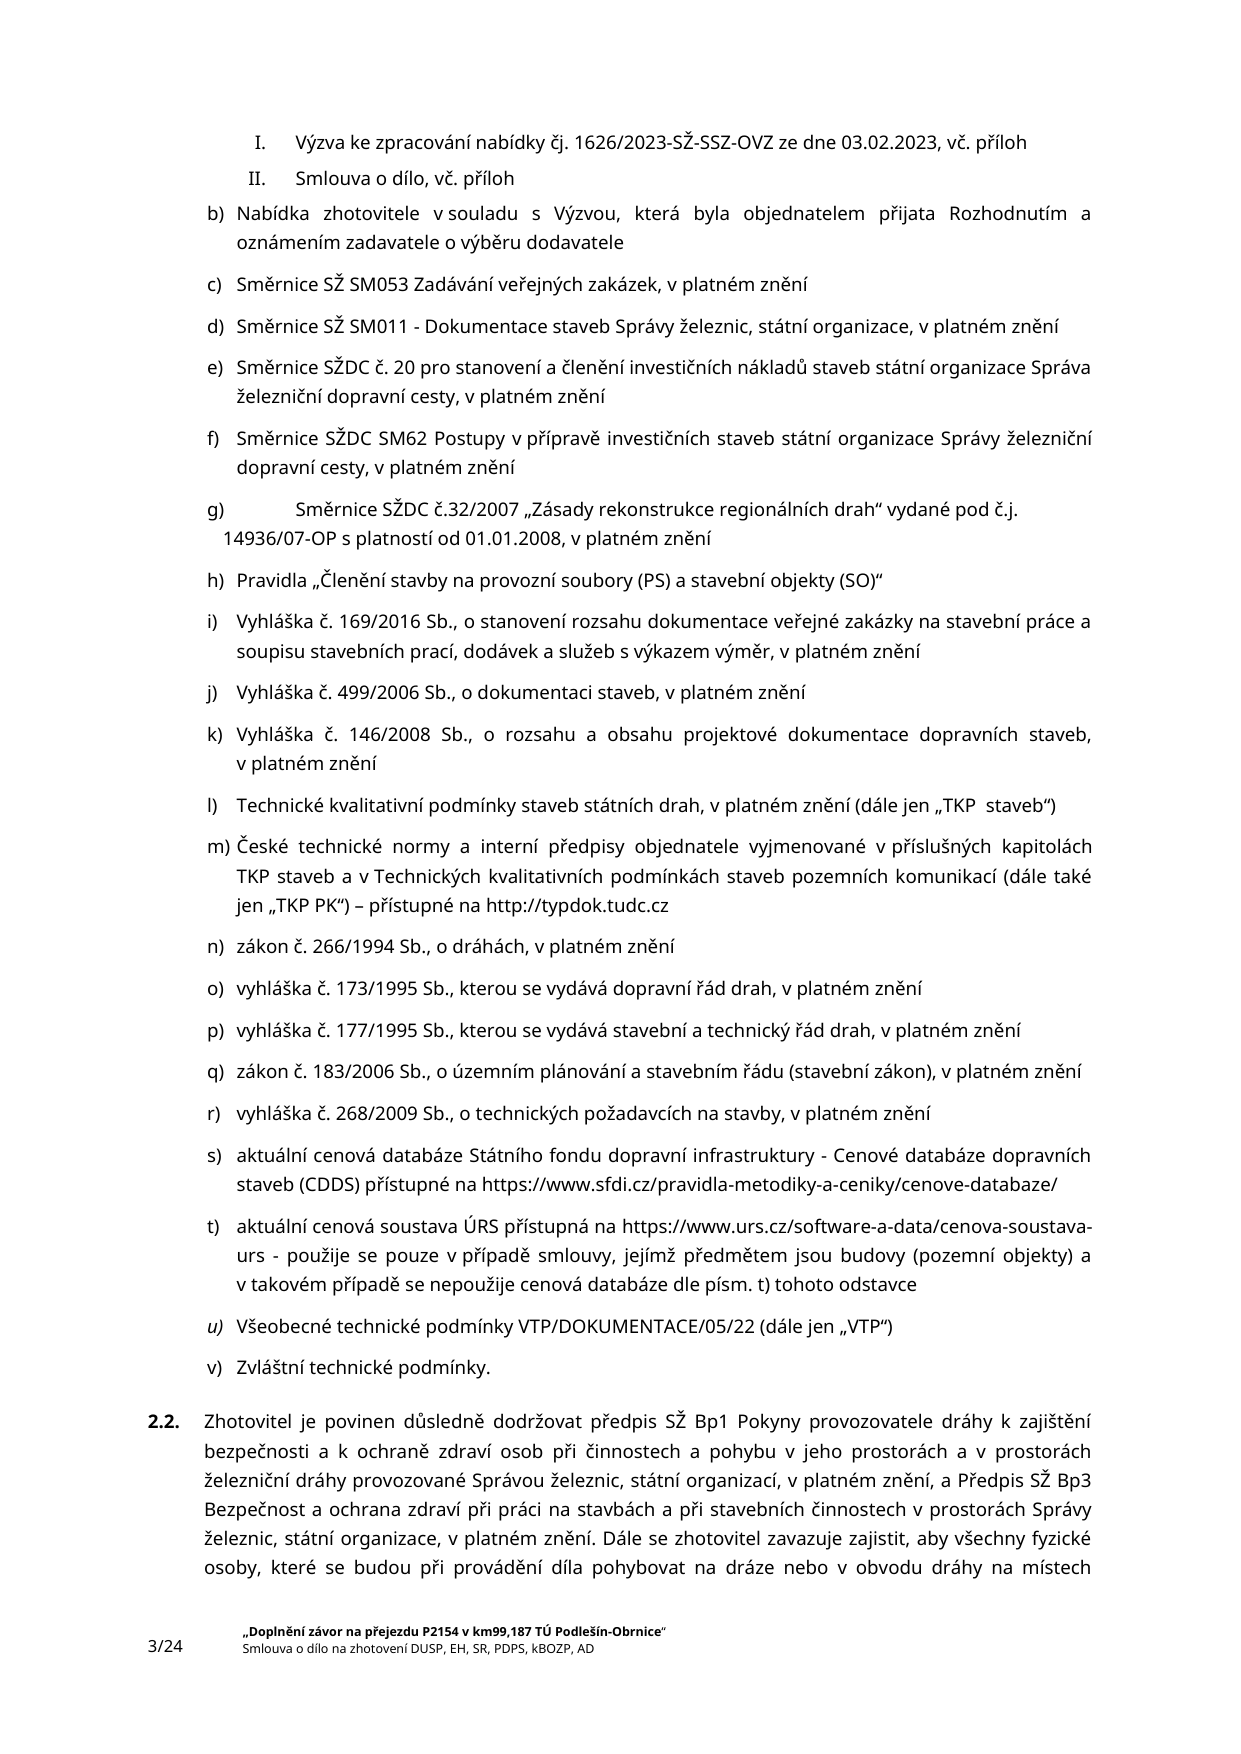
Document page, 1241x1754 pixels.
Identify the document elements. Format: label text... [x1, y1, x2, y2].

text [148, 1406, 1092, 1581]
list aktuální cenová soustava ÚRS přístupná na https://www.urs.cz/software-a-data/cenova-soustava-urs - použije se pouze v případě smlouvy, jejímž předmětem jsou budovy (pozemní objekty) a v takovém případě se nepoužije cenová databáze dle písm. t) tohoto odstavce [207, 1210, 1092, 1297]
list vyhláška č. 173/1995 Sb., kterou se vydává dopravní řád drah, v platném znění [207, 972, 1092, 1001]
list Vyhláška č. 499/2006 Sb., o dokumentaci staveb, v platném znění [207, 676, 1092, 706]
list Směrnice SŽDC SM62 Postupy v přípravě investičních staveb státní organizace Správy železniční dopravní cesty, v platném znění [207, 422, 1092, 481]
list Směrnice SŽ SM053 Zadávání veřejných zakázek, v platném znění [207, 268, 1092, 297]
list Výzva ke zpracování nabídky čj. 1626/2023-SŽ-SSZ-OVZ ze dne 03.02.2023, vč. příloh [266, 126, 1092, 156]
list České technické normy a interní předpisy objednatele vyjmenované v příslušných kapitolách TKP staveb a v Technických kvalitativních podmínkách staveb pozemních komunikací (dále také jen „TKP PK“) – přístupné na http://typdok.tudc.cz [207, 831, 1092, 918]
list Vyhláška č. 146/2008 Sb., o rozsahu a obsahu projektové dokumentace dopravních staveb, v platném znění [207, 718, 1092, 776]
list Smlouva o dílo, vč. příloh [266, 162, 1092, 191]
list vyhláška č. 268/2009 Sb., o technických požadavcích na stavby, v platném znění [207, 1097, 1092, 1126]
list Směrnice SŽDC č. 20 pro stanovení a členění investičních nákladů staveb státní organizace Správa železniční dopravní cesty, v platném znění [207, 351, 1092, 410]
list Nabídka zhotovitele v souladu s Výzvou, která byla objednatelem přijata Rozhodnutím a oznámením zadavatele o výběru dodavatele [207, 197, 1092, 256]
list Pravidla „Členění stavby na provozní soubory (PS) a stavební objekty (SO)“ [207, 564, 1092, 593]
list Zvláštní technické podmínky. [207, 1351, 1092, 1381]
list Vyhláška č. 169/2016 Sb., o stanovení rozsahu dokumentace veřejné zakázky na stavební práce a soupisu stavebních prací, dodávek a služeb s výkazem výměr, v platném znění [207, 606, 1092, 664]
list zákon č. 266/1994 Sb., o dráhách, v platném znění [207, 931, 1092, 960]
list vyhláška č. 177/1995 Sb., kterou se vydává stavební a technický řád drah, v platném znění [207, 1014, 1092, 1043]
list Všeobecné technické podmínky VTP/DOKUMENTACE/05/22 (dále jen „VTP“) [207, 1310, 1092, 1339]
list Technické kvalitativní podmínky staveb státních drah, v platném znění (dále jen „TKP staveb“) [207, 789, 1092, 818]
list zákon č. 183/2006 Sb., o územním plánování a stavebním řádu (stavební zákon), v platném znění [207, 1056, 1092, 1085]
list Směrnice SŽ SM011 - Dokumentace staveb Správy železnic, státní organizace, v platném znění [207, 310, 1092, 339]
list aktuální cenová databáze Státního fondu dopravní infrastruktury - Cenové databáze dopravních staveb (CDDS) přístupné na https://www.sfdi.cz/pravidla-metodiky-a-ceniky/cenove-databaze/ [207, 1139, 1092, 1197]
list Směrnice SŽDC č.32/2007 „Zásady rekonstrukce regionálních drah“ vydané pod č.j. 14936/07-OP s platností od 01.01.2008, v platném znění [207, 493, 1092, 551]
